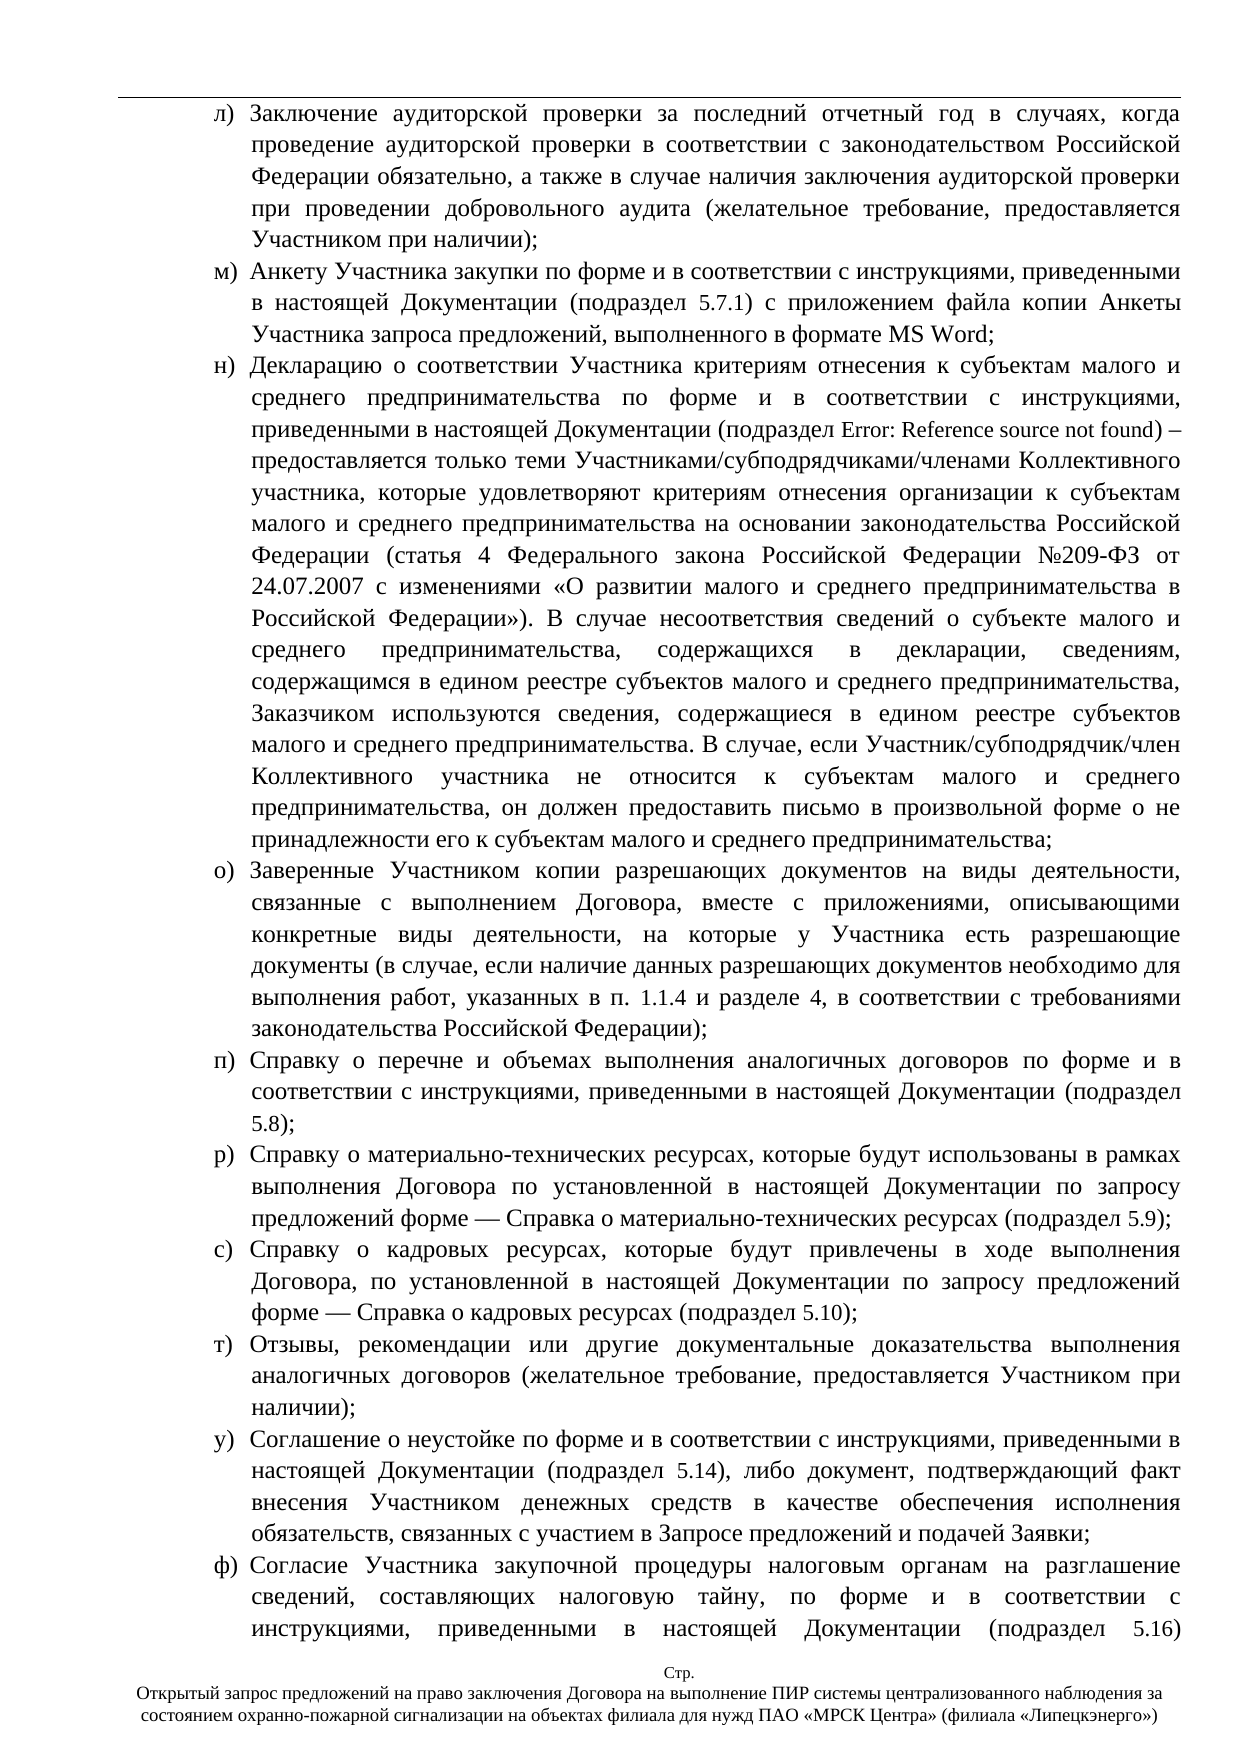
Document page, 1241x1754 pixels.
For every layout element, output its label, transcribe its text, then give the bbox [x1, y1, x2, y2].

list Заверенные Участником копии разрешающих документов на виды деятельности, связанные с выполнением Договора, вместе с приложениями, описывающими конкретные виды деятельности, на которые у Участника есть разрешающие документы (в случае, если наличие данных разрешающих документов необходимо для выполнения работ, указанных в п. 1.1.4 и разделе 4, в соответствии с требованиями законодательства Российской Федерации); [213, 856, 1181, 1042]
list Анкету Участника закупки по форме и в соответствии с инструкциями, приведенными в настоящей Документации (подраздел 5.7.1) с приложением файла копии Анкеты Участника запроса предложений, выполненного в формате MS Word; [213, 256, 1181, 348]
list Декларацию о соответствии Участника критериям отнесения к субъектам малого и среднего предпринимательства по форме и в соответствии с инструкциями, приведенными в настоящей Документации (подраздел 5.7.2) – предоставляется только теми Участниками/субподрядчиками/членами Коллективного участника, которые удовлетворяют критериям отнесения организации к субъектам малого и среднего предпринимательства на основании законодательства Российской Федерации (статья 4 Федерального закона Российской Федерации №209-ФЗ от 24.07.2007 с изменениями «О развитии малого и среднего предпринимательства в Российской Федерации»). В случае несоответствия сведений о субъекте малого и среднего предпринимательства, содержащихся в декларации, сведениям, содержащимся в едином реестре субъектов малого и среднего предпринимательства, Заказчиком используются сведения, содержащиеся в едином реестре субъектов малого и среднего предпринимательства. В случае, если Участник/субподрядчик/член Коллективного участника не относится к субъектам малого и среднего предпринимательства, он должен предоставить письмо в произвольной форме о не принадлежности его к субъектам малого и среднего предпринимательства; [213, 351, 1181, 853]
list Справку о материально-технических ресурсах, которые будут использованы в рамках выполнения Договора по установленной в настоящей Документации по запросу предложений форме — Справка о материально-технических ресурсах (подраздел 5.9); [213, 1139, 1181, 1231]
list Соглашение о неустойке по форме и в соответствии с инструкциями, приведенными в настоящей Документации (подраздел 5.14), либо документ, подтверждающий факт внесения Участником денежных средств в качестве обеспечения исполнения обязательств, связанных с участием в Запросе предложений и подачей Заявки; [213, 1424, 1181, 1547]
list Справку о кадровых ресурсах, которые будут привлечены в ходе выполнения Договора, по установленной в настоящей Документации по запросу предложений форме — Справка о кадровых ресурсах (подраздел 5.10); [213, 1234, 1181, 1326]
list Отзывы, рекомендации или другие документальные доказательства выполнения аналогичных договоров (желательное требование, предоставляется Участником при наличии); [213, 1329, 1181, 1421]
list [213, 1550, 1181, 1642]
list Заключение аудиторской проверки за последний отчетный год в случаях, когда проведение аудиторской проверки в соответствии с законодательством Российской Федерации обязательно, а также в случае наличия заключения аудиторской проверки при проведении добровольного аудита (желательное требование, предоставляется Участником при наличии); [213, 98, 1181, 253]
list Справку о перечне и объемах выполнения аналогичных договоров по форме и в соответствии с инструкциями, приведенными в настоящей Документации (подраздел 5.8); [213, 1045, 1181, 1137]
